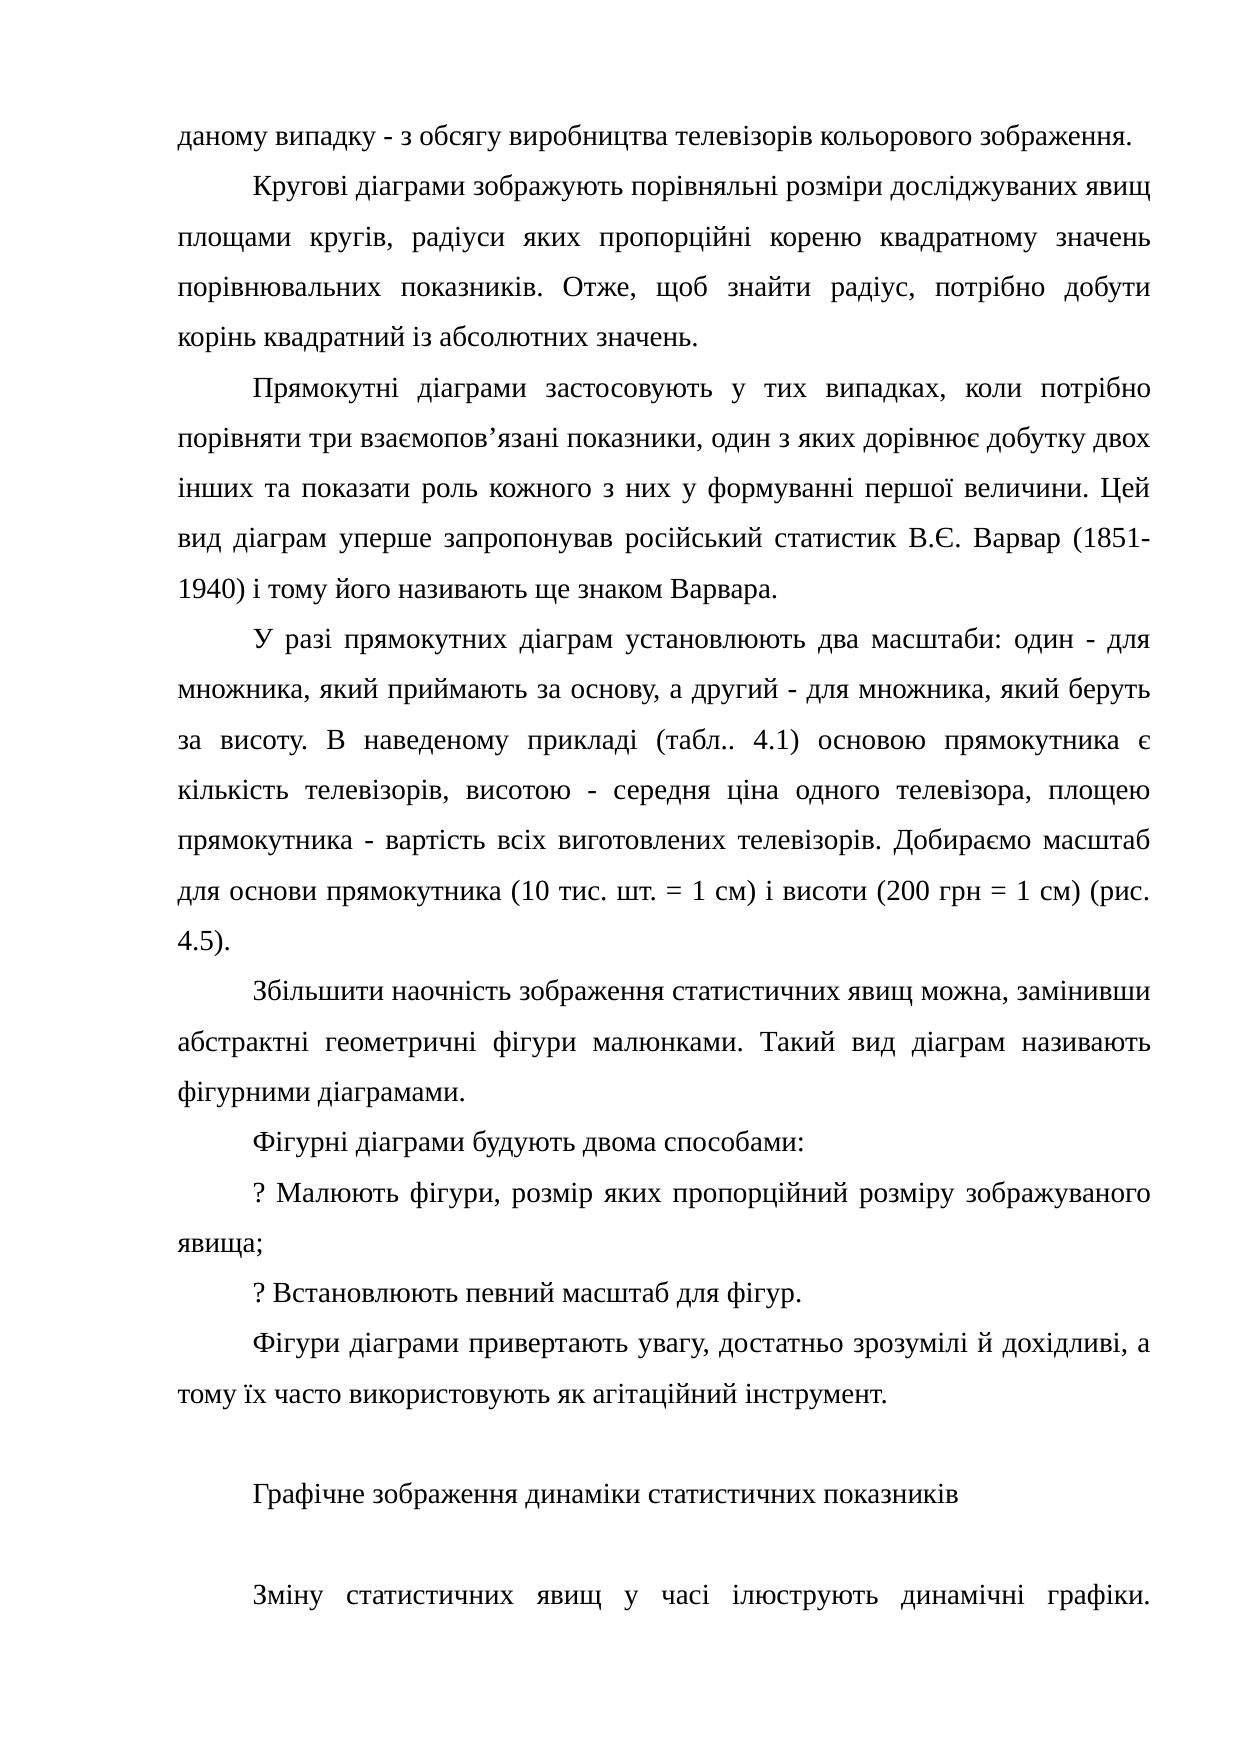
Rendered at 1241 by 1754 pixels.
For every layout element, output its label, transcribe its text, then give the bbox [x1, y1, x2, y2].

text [177, 118, 1152, 152]
text Фігурні діаграми будують двома способами: [177, 1124, 1152, 1158]
text Прямокутні діаграми застосовують у тих випадках, коли потрібно порівняти три взаємопов’язані показники, один з яких дорівнює добутку двох інших та показати роль кожного з них у формуванні першої величини. Цей вид діаграм уперше запропонував російський статистик В.Є. Варвар (1851-1940) і тому його називають ще знаком Варвара. [177, 370, 1152, 604]
text Кругові діаграми зображують порівняльні розміри досліджуваних явищ площами кругів, радіуси яких пропорційні кореню квадратному значень порівнювальних показників. Отже, щоб знайти радіус, потрібно добути корінь квадратний із абсолютних значень. [177, 168, 1152, 353]
text ? Малюють фігури, розмір яких пропорційний розміру зображуваного явища; [177, 1175, 1152, 1258]
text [177, 1577, 1152, 1611]
text Графічне зображення динаміки статистичних показників [177, 1477, 1152, 1510]
text ? Встановлюють певний масштаб для фігур. [177, 1275, 1152, 1309]
text У разі прямокутних діаграм установлюють два масштаби: один - для множника, який приймають за основу, а другий - для множника, який беруть за висоту. В наведеному прикладі (табл.. 4.1) основою прямокутника є кількість телевізорів, висотою - середня ціна одного телевізора, площею прямокутника - вартість всіх виготовлених телевізорів. Добираємо масштаб для основи прямокутника (10 тис. шт. = 1 см) і висоти (200 грн = 1 см) (рис. 4.5). [177, 621, 1152, 957]
text Фігури діаграми привертають увагу, достатньо зрозумілі й дохідливі, а тому їх часто використовують як агітаційний інструмент. [177, 1326, 1152, 1409]
text Збільшити наочність зображення статистичних явищ можна, замінивши абстрактні геометричні фігури малюнками. Такий вид діаграм називають фігурними діаграмами. [177, 973, 1152, 1108]
